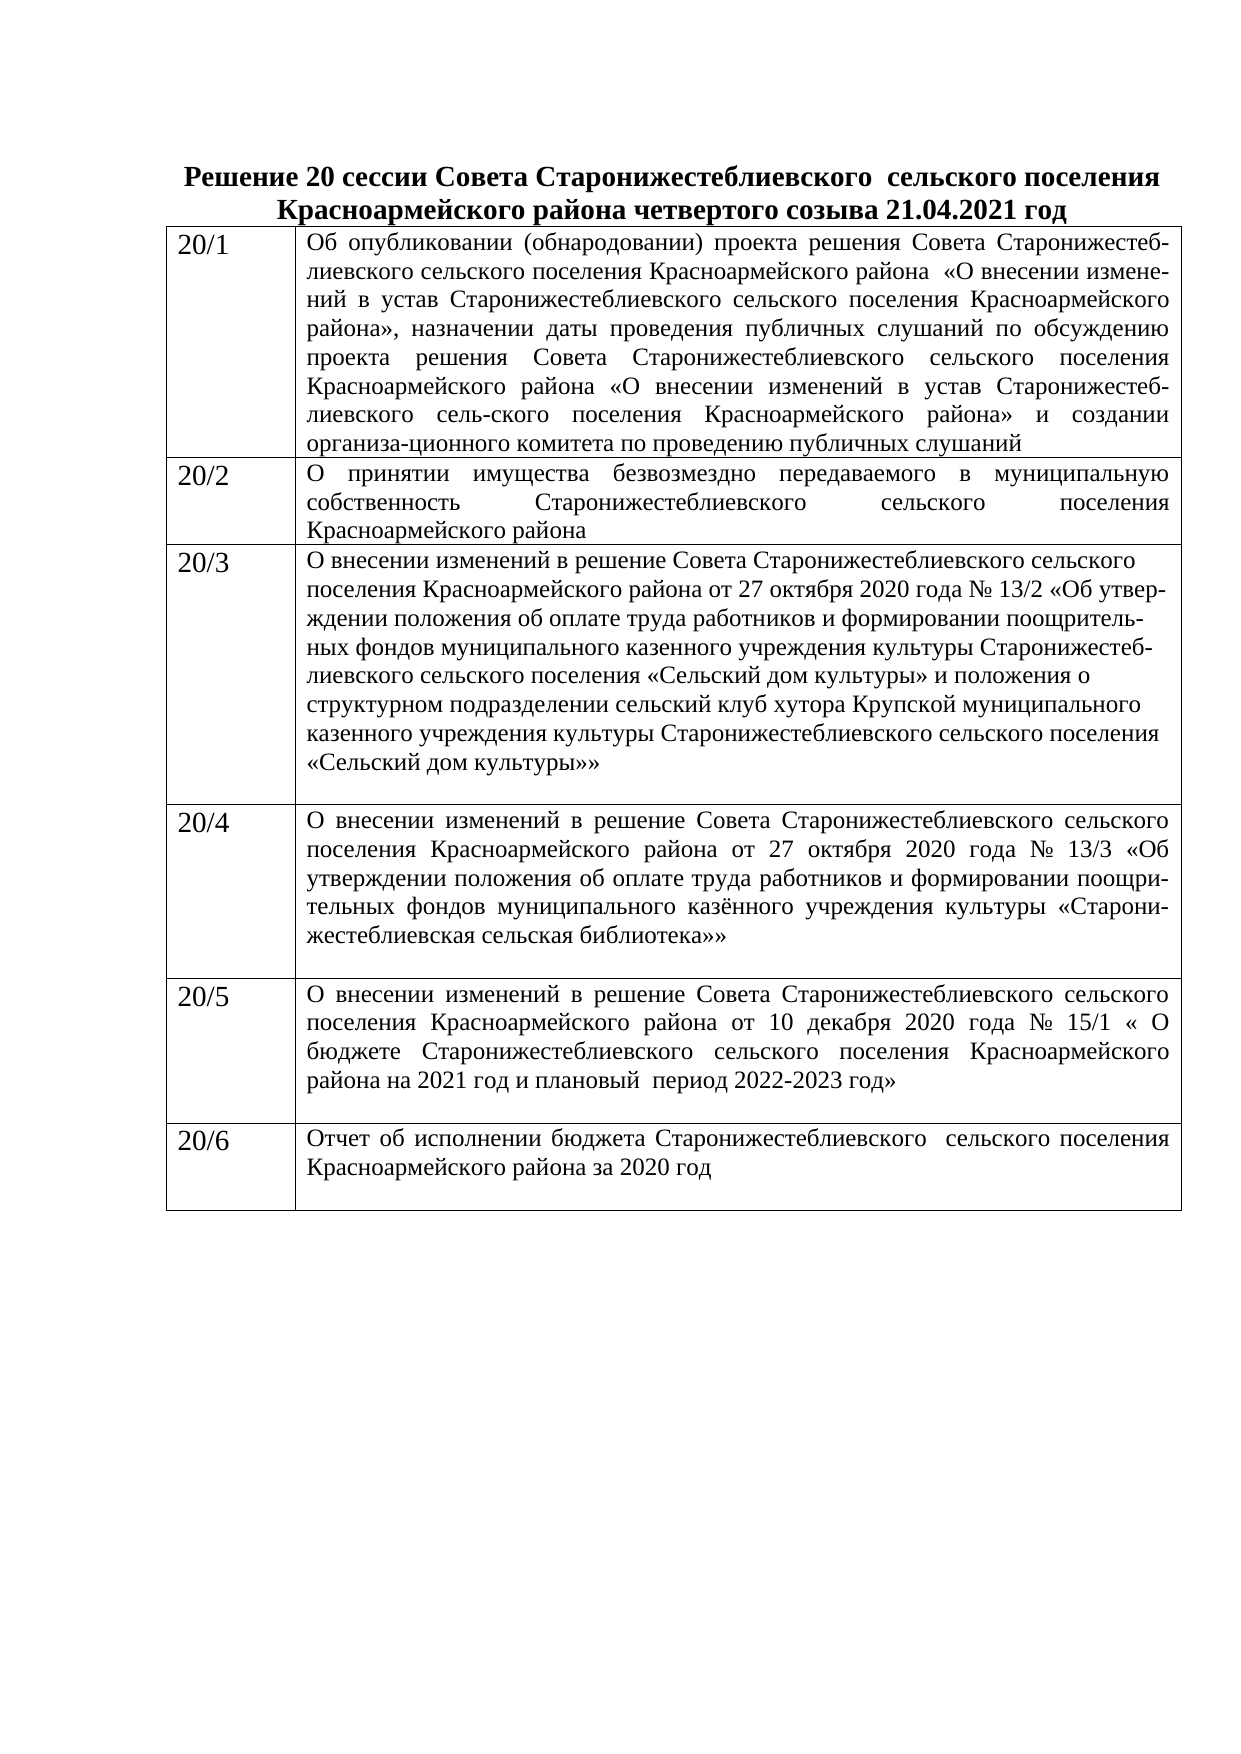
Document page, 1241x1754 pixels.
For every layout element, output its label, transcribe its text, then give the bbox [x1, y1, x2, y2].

table_cell 20/3 [167, 545, 295, 804]
text Решение 20 сессии Совета Старонижестеблиевского сельского поселения Красноармейского района четвертого созыва 21.04.2021 год [177, 159, 1167, 226]
table_cell 20/6 [167, 1124, 295, 1210]
table_header 20/1 [167, 227, 295, 457]
table_cell О внесении изменений в решение Совета Старонижестеблиевского сельского поселения Красноармейского района от 27 октября 2020 года № 13/3 «Об утверждении положения об оплате труда работников и формировании поощри-тельных фондов муниципального казённого учреждения культуры «Старони-жестеблиевская сельская библиотека»» [296, 805, 1181, 978]
table_cell 20/5 [167, 979, 295, 1122]
table_header Об опубликовании (обнародовании) проекта решения Совета Старонижестеб-лиевского сельского поселения Красноармейского района «О внесении измене-ний в устав Старонижестеблиевского сельского поселения Красноармейского района», назначении даты проведения публичных слушаний по обсуждению проекта решения Совета Старонижестеблиевского сельского поселения Красноармейского района «О внесении изменений в устав Старонижестеб-лиевского сель-ского поселения Красноармейского района» и создании организа-ционного комитета по проведению публичных слушаний [296, 227, 1181, 457]
table_cell 20/2 [167, 458, 295, 544]
table_cell О внесении изменений в решение Совета Старонижестеблиевского сельского поселения Красноармейского района от 27 октября 2020 года № 13/2 «Об утвер-ждении положения об оплате труда работников и формировании поощритель-ных фондов муниципального казенного учреждения культуры Старонижестеб-лиевского сельского поселения «Сельский дом культуры» и положения о структурном подразделении сельский клуб хутора Крупской муниципального казенного учреждения культуры Старонижестеблиевского сельского поселения «Сельский дом культуры»» [296, 545, 1181, 804]
table_cell О внесении изменений в решение Совета Старонижестеблиевского сельского поселения Красноармейского района от 10 декабря 2020 года № 15/1 « О бюджете Старонижестеблиевского сельского поселения Красноармейского района на 2021 год и плановый период 2022-2023 год» [296, 979, 1181, 1122]
table_cell Отчет об исполнении бюджета Старонижестеблиевского сельского поселения Красноармейского района за 2020 год [296, 1124, 1181, 1210]
table_cell О принятии имущества безвозмездно передаваемого в муниципальную собственность Старонижестеблиевского сельского поселения Красноармейского района [296, 458, 1181, 544]
table_cell 20/4 [167, 805, 295, 978]
